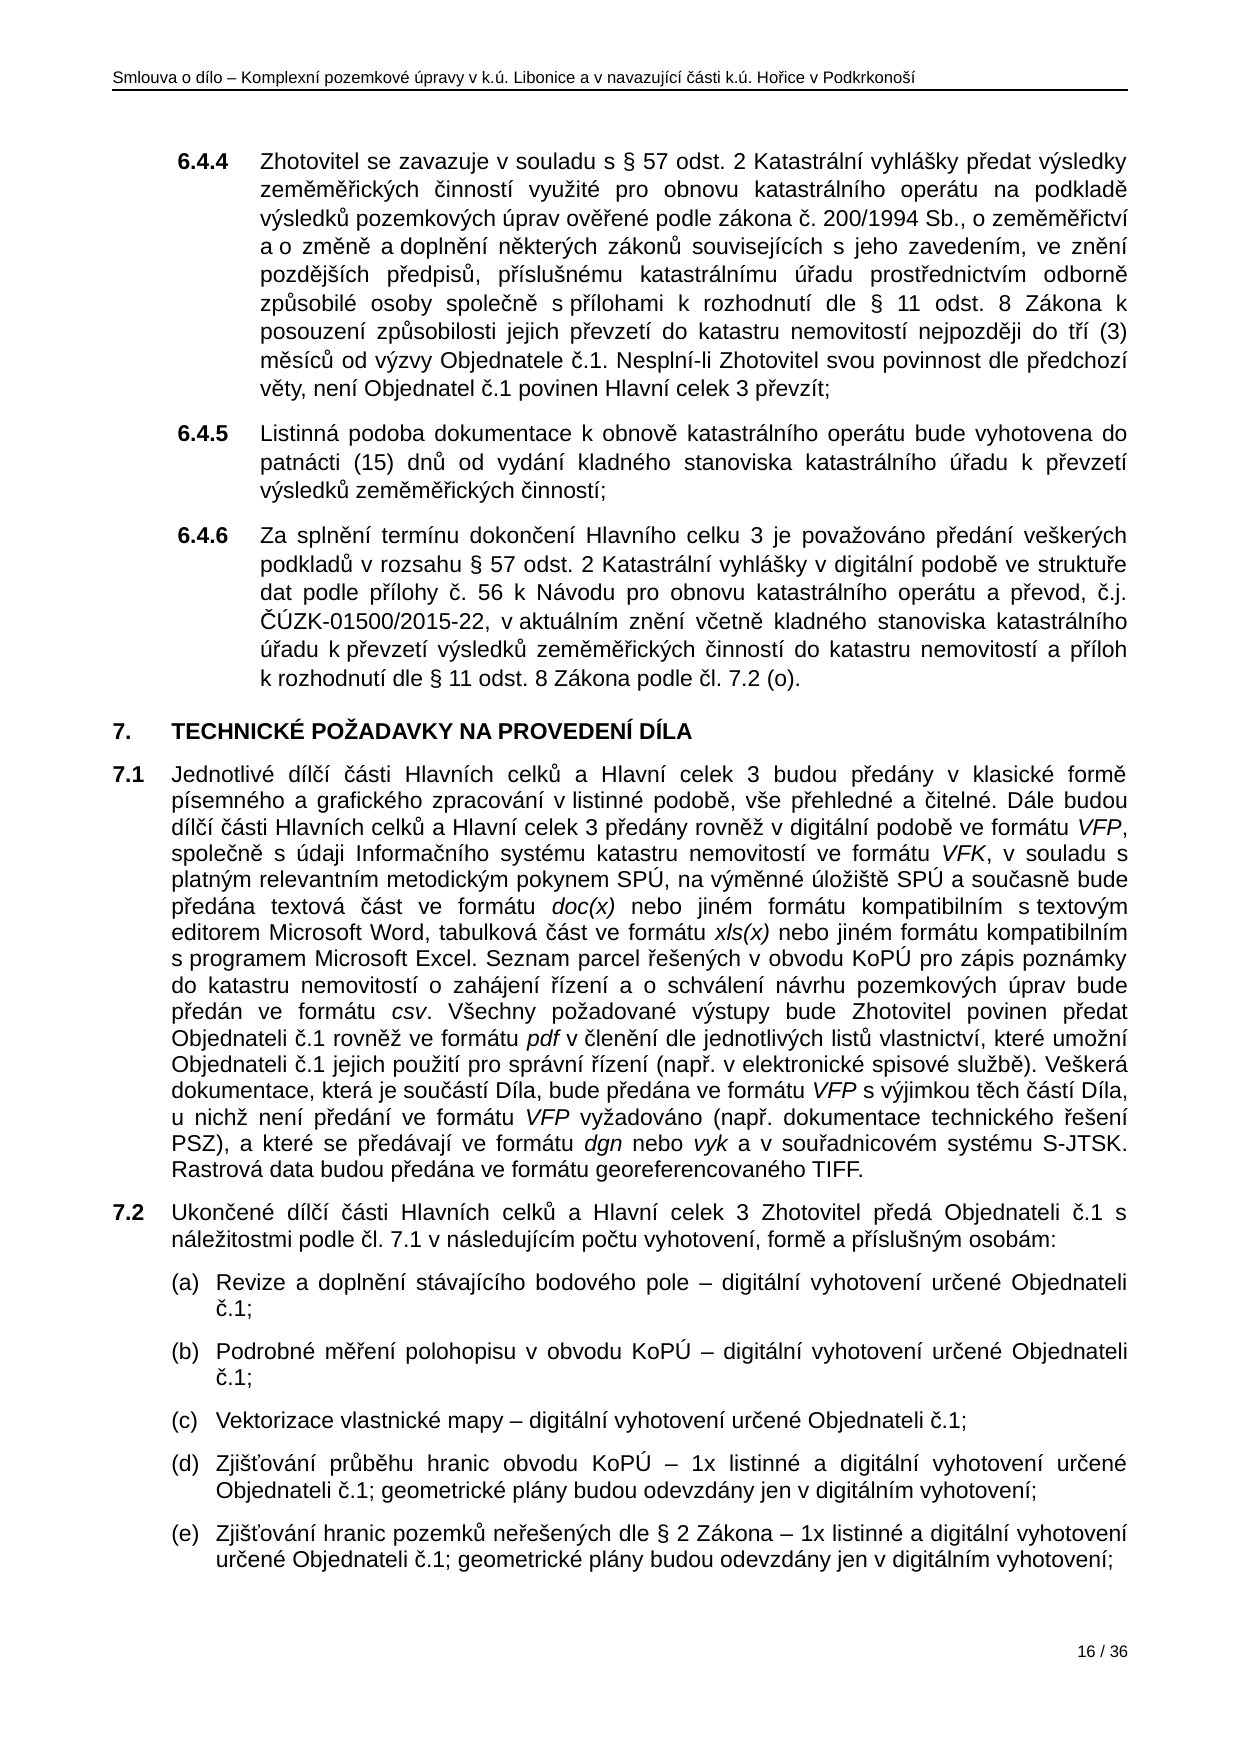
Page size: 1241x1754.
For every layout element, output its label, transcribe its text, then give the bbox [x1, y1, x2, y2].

list Podrobné měření polohopisu v obvodu KoPÚ – digitální vyhotovení určené Objednateli č.1; [171, 1338, 1128, 1391]
text Za splnění termínu dokončení Hlavního celku 3 je považováno předání veškerých podkladů v rozsahu § 57 odst. 2 Katastrální vyhlášky v digitální podobě ve struktuře dat podle přílohy č. 56 k Návodu pro obnovu katastrálního operátu a převod, č.j. ČÚZK-01500/2015-22, v aktuálním znění včetně kladného stanoviska katastrálního úřadu k převzetí výsledků zeměměřických činností do katastru nemovitostí a příloh k rozhodnutí dle § 11 odst. 8 Zákona podle čl. 7.2 (o). [177, 522, 1128, 691]
list Zjišťování hranic pozemků neřešených dle § 2 Zákona – 1x listinné a digitální vyhotovení určené Objednateli č.1; geometrické plány budou odevzdány jen v digitálním vyhotovení; [171, 1520, 1128, 1572]
text Technické požadavky na provedení díla [112, 718, 1128, 744]
list Revize a doplnění stávajícího bodového pole – digitální vyhotovení určené Objednateli č.1; [171, 1269, 1128, 1321]
text Ukončené dílčí části Hlavních celků a Hlavní celek 3 Zhotovitel předá Objednateli č.1 s náležitostmi podle čl. 7.1 v následujícím počtu vyhotovení, formě a příslušným osobám: [112, 1199, 1128, 1252]
text Jednotlivé dílčí části Hlavních celků a Hlavní celek 3 budou předány v klasické formě písemného a grafického zpracování v listinné podobě, vše přehledné a čitelné. Dále budou dílčí části Hlavních celků a Hlavní celek 3 předány rovněž v digitální podobě ve formátu VFP, společně s údaji Informačního systému katastru nemovitostí ve formátu VFK, v souladu s platným relevantním metodickým pokynem SPÚ, na výměnné úložiště SPÚ a současně bude předána textová část ve formátu doc(x) nebo jiném formátu kompatibilním s textovým editorem Microsoft Word, tabulková část ve formátu xls(x) nebo jiném formátu kompatibilním s programem Microsoft Excel. Seznam parcel řešených v obvodu KoPÚ pro zápis poznámky do katastru nemovitostí o zahájení řízení a o schválení návrhu pozemkových úprav bude předán ve formátu csv. Všechny požadované výstupy bude Zhotovitel povinen předat Objednateli č.1 rovněž ve formátu pdf v členění dle jednotlivých listů vlastnictví, které umožní Objednateli č.1 jejich použití pro správní řízení (např. v elektronické spisové službě). Veškerá dokumentace, která je součástí Díla, bude předána ve formátu VFP s výjimkou těch částí Díla, u nichž není předání ve formátu VFP vyžadováno (např. dokumentace technického řešení PSZ), a které se předávají ve formátu dgn nebo vyk a v souřadnicovém systému S-JTSK. Rastrová data budou předána ve formátu georeferencovaného TIFF. [112, 761, 1128, 1183]
list Vektorizace vlastnické mapy – digitální vyhotovení určené Objednateli č.1; [171, 1407, 1128, 1434]
text Listinná podoba dokumentace k obnově katastrálního operátu bude vyhotovena do patnácti (15) dnů od vydání kladného stanoviska katastrálního úřadu k převzetí výsledků zeměměřických činností; [177, 420, 1128, 503]
text Zhotovitel se zavazuje v souladu s § 57 odst. 2 Katastrální vyhlášky předat výsledky zeměměřických činností využité pro obnovu katastrálního operátu na podkladě výsledků pozemkových úprav ověřené podle zákona č. 200/1994 Sb., o zeměměřictví a o změně a doplnění některých zákonů souvisejících s jeho zavedením, ve znění pozdějších předpisů, příslušnému katastrálnímu úřadu prostřednictvím odborně způsobilé osoby společně s přílohami k rozhodnutí dle § 11 odst. 8 Zákona k posouzení způsobilosti jejich převzetí do katastru nemovitostí nejpozději do tří (3) měsíců od výzvy Objednatele č.1. Nesplní-li Zhotovitel svou povinnost dle předchozí věty, není Objednatel č.1 povinen Hlavní celek 3 převzít; [177, 148, 1128, 402]
list Zjišťování průběhu hranic obvodu KoPÚ – 1x listinné a digitální vyhotovení určené Objednateli č.1; geometrické plány budou odevzdány jen v digitálním vyhotovení; [171, 1450, 1128, 1503]
